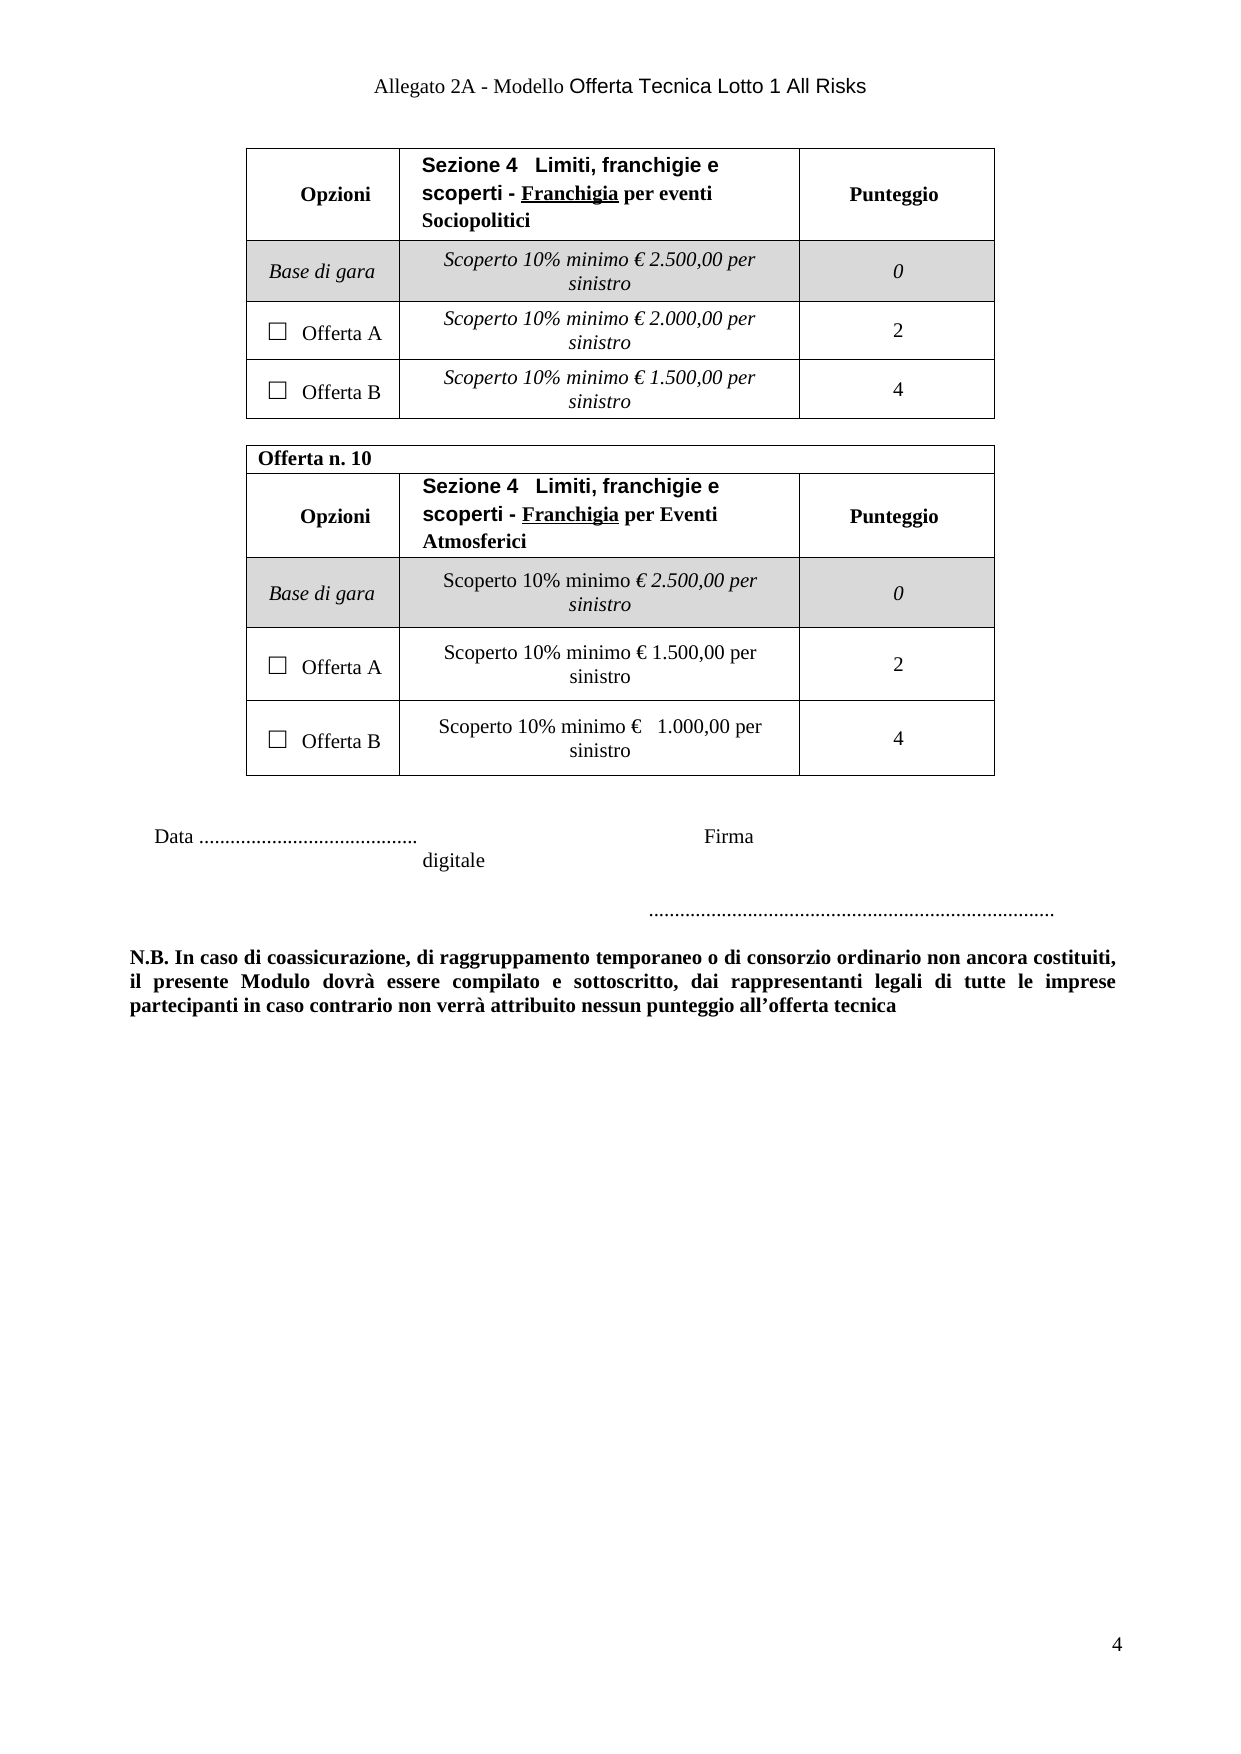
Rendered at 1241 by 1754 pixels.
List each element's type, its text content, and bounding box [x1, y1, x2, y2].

table_cell □ Offerta B [247, 360, 399, 417]
table_cell Base di gara [247, 241, 399, 301]
table_cell Opzioni [247, 149, 399, 240]
table_cell 4 [800, 701, 994, 775]
table_cell 0 [800, 558, 994, 627]
table_cell Scoperto 10% minimo € 1.500,00 per sinistro [400, 628, 799, 700]
table_cell Scoperto 10% minimo € 1.500,00 per sinistro [400, 360, 799, 417]
table_cell Scoperto 10% minimo € 2.000,00 per sinistro [400, 302, 799, 359]
table_cell 0 [800, 241, 994, 301]
table_cell Scoperto 10% minimo € 2.500,00 per sinistro [400, 241, 799, 301]
table_cell Opzioni [247, 474, 399, 557]
table_cell Punteggio [800, 149, 994, 240]
text N.B. In caso di coassicurazione, di raggruppamento temporaneo o di consorzio ordinario non ancora costituiti, il presente Modulo dovrà essere compilato e sottoscritto, dai rappresentanti legali di tutte le imprese partecipanti in caso contrario non verrà attribuito nessun punteggio all’offerta tecnica [129, 945, 1117, 1017]
text .............................................................................. [648, 897, 1124, 921]
table_cell Base di gara [247, 558, 399, 627]
table_cell 4 [800, 360, 994, 417]
table_cell Sezione 4 Limiti, franchigie e scoperti - Franchigia per eventi Sociopolitici [400, 149, 799, 240]
table_cell Sezione 4 Limiti, franchigie e scoperti - Franchigia per Eventi Atmosferici [400, 474, 799, 557]
table_cell □ Offerta A [247, 302, 399, 359]
table_cell 2 [800, 302, 994, 359]
table_cell □ Offerta A [247, 628, 399, 700]
table_cell 2 [800, 628, 994, 700]
table_cell Punteggio [800, 474, 994, 557]
table_cell Scoperto 10% minimo € 1.000,00 per sinistro [400, 701, 799, 775]
table_cell Scoperto 10% minimo € 2.500,00 per sinistro [400, 558, 799, 627]
table_header Offerta n. 10 [247, 446, 994, 473]
table_cell □ Offerta B [247, 701, 399, 775]
text Data .......................................... Firma digitale [129, 824, 778, 872]
